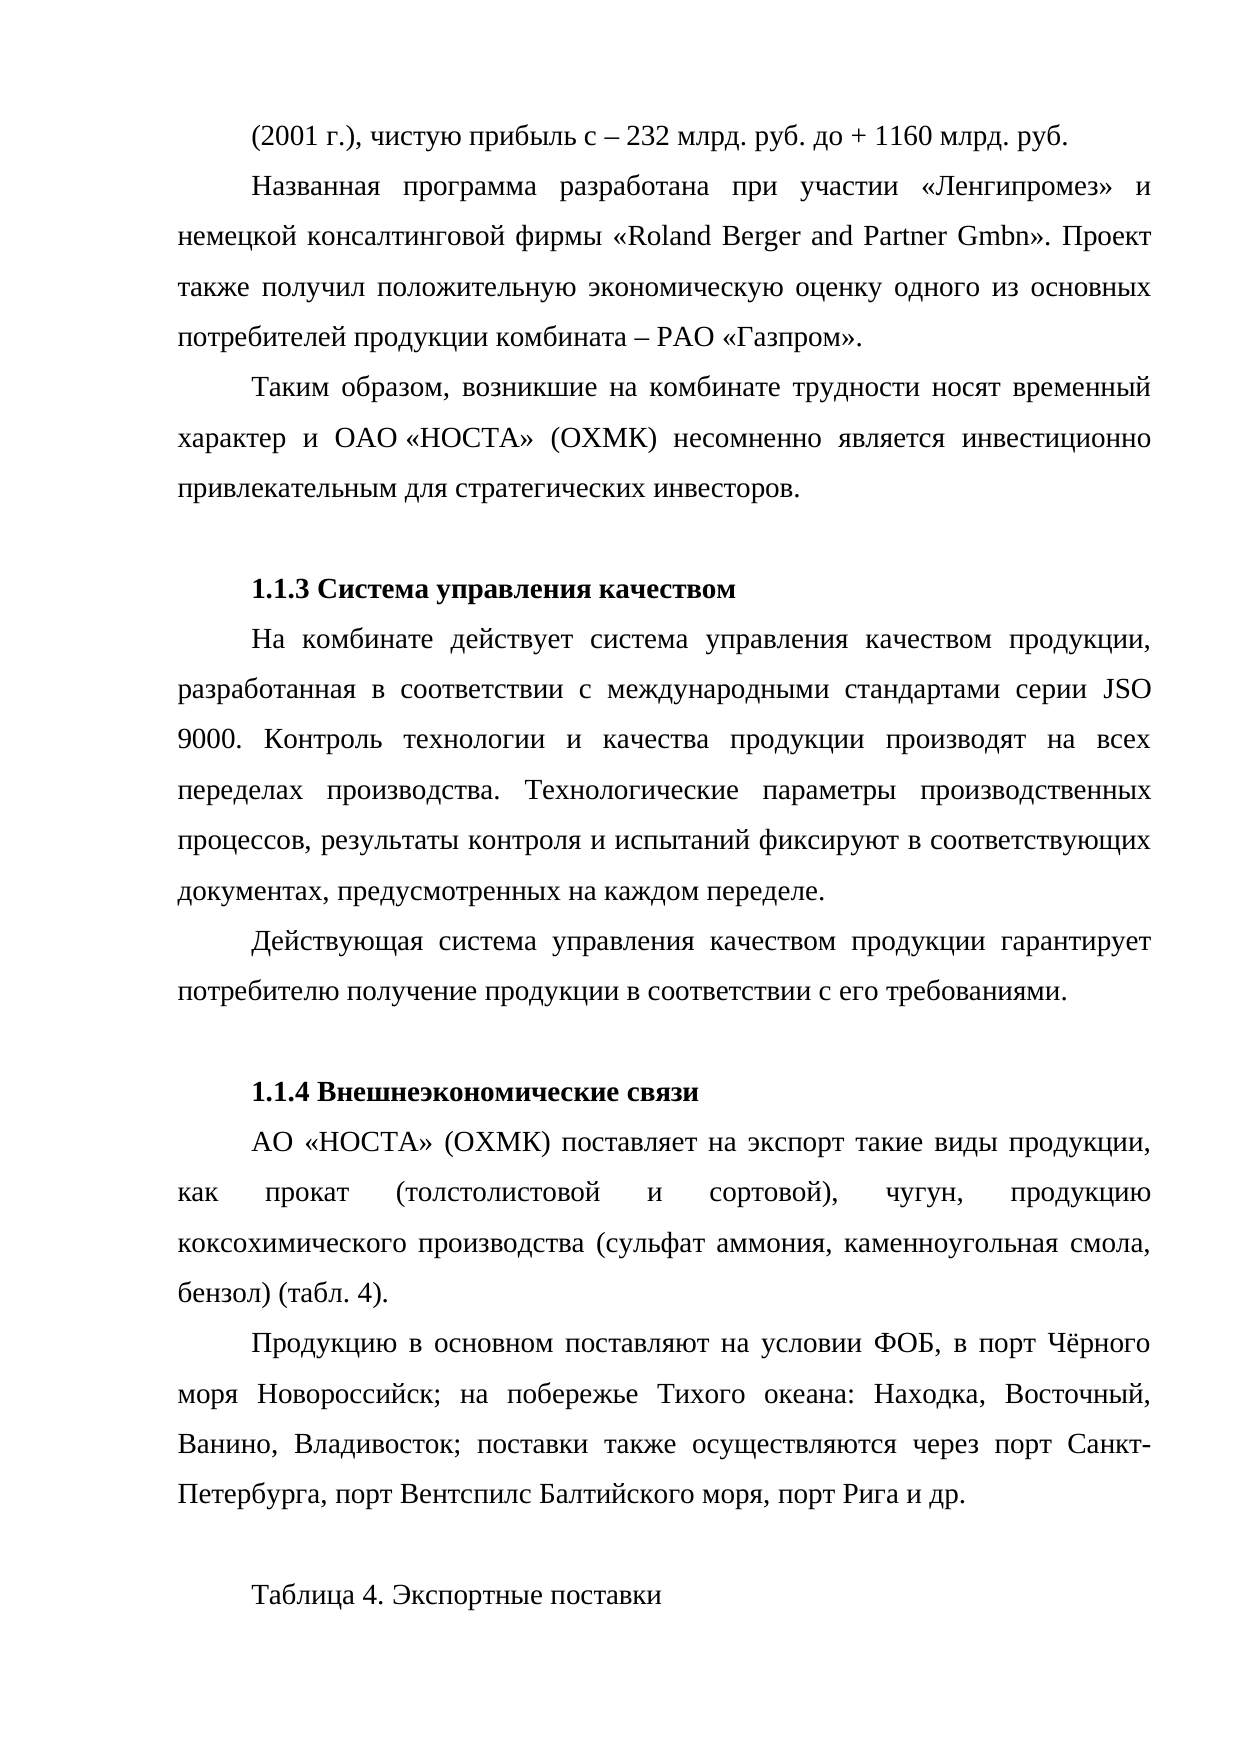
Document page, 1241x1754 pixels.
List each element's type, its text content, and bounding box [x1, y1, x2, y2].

list Таким образом, возникшие на комбинате трудности носят временный характер и ОАО «НОСТА» (ОХМК) несомненно является инвестиционно привлекательным для стратегических инвесторов. [177, 370, 1152, 504]
list 1.1.4 Внешнеэкономические связи [177, 1074, 1152, 1108]
list Названная программа разработана при участии «Ленгипромез» и немецкой консалтинговой фирмы «Roland Berger and Partner Gmbn». Проект также получил положительную экономическую оценку одного из основных потребителей продукции комбината – РАО «Газпром». [177, 168, 1152, 353]
list АО «НОСТА» (ОХМК) поставляет на экспорт такие виды продукции, как прокат (толстолистовой и сортовой), чугун, продукцию коксохимического производства (сульфат аммония, каменноугольная смола, бензол) (табл. 4). [177, 1124, 1152, 1309]
list Действующая система управления качеством продукции гарантирует потребителю получение продукции в соответствии с его требованиями. [177, 923, 1152, 1007]
list (2001 г.), чистую прибыль с – 232 млрд. руб. до + 1160 млрд. руб. [177, 118, 1152, 152]
list На комбинате действует система управления качеством продукции, разработанная в соответствии с международными стандартами серии JSO 9000. Контроль технологии и качества продукции производят на всех переделах производства. Технологические параметры производственных процессов, результаты контроля и испытаний фиксируют в соответствующих документах, предусмотренных на каждом переделе. [177, 621, 1152, 906]
list 1.1.3 Система управления качеством [177, 571, 1152, 604]
list Продукцию в основном поставляют на условии ФОБ, в порт Чёрного моря Новороссийск; на побережье Тихого океана: Находка, Восточный, Ванино, Владивосток; поставки также осуществляются через порт Санкт-Петербурга, порт Вентспилс Балтийского моря, порт Рига и др. [177, 1326, 1152, 1510]
list Таблица 4. Экспортные поставки [177, 1577, 1152, 1611]
